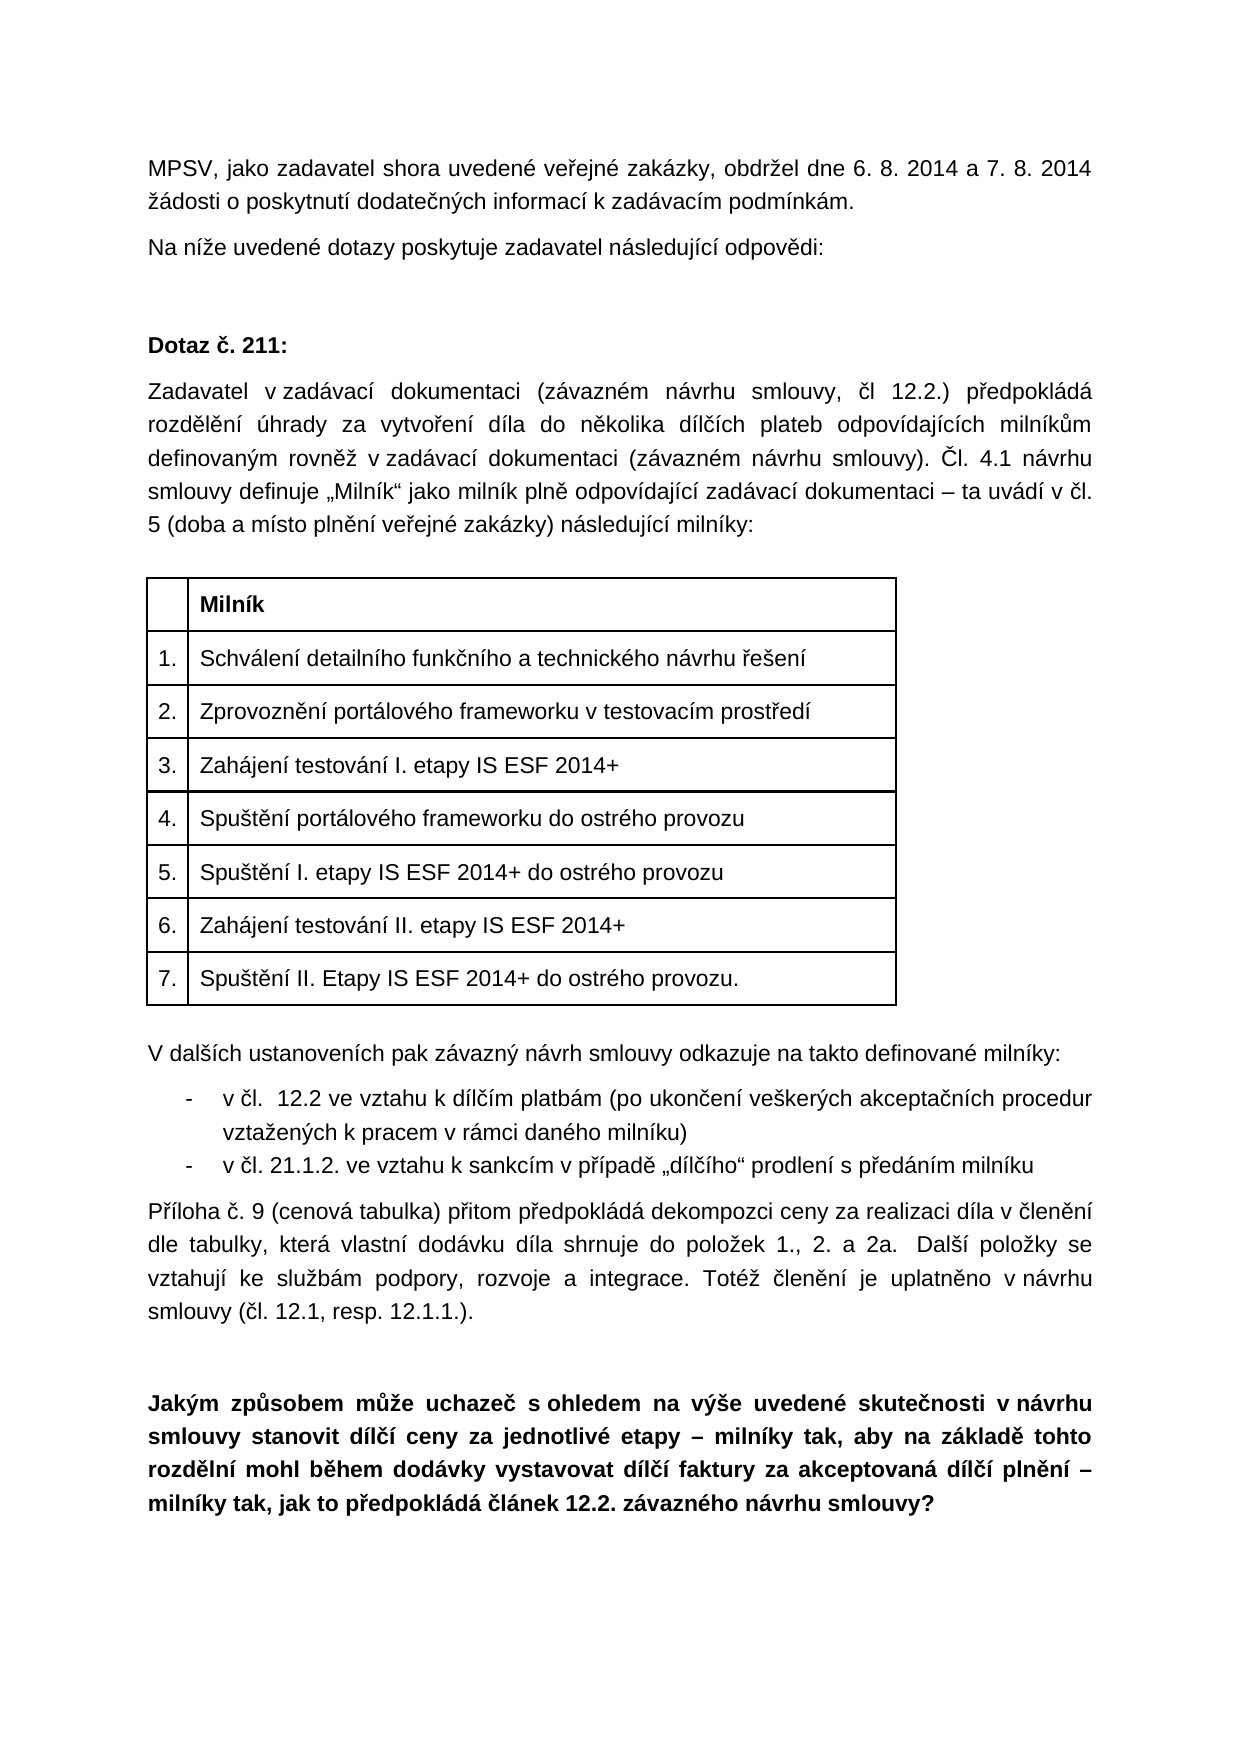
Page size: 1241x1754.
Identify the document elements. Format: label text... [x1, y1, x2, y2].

text V dalších ustanoveních pak závazný návrh smlouvy odkazuje na takto definované milníky: [148, 1033, 1093, 1066]
text Na níže uvedené dotazy poskytuje zadavatel následující odpovědi: [148, 227, 1093, 260]
table_cell Spuštění portálového frameworku do ostrého provozu [189, 793, 895, 844]
list v čl. 12.2 ve vztahu k dílčím platbám (po ukončení veškerých akceptačních procedur vztažených k pracem v rámci daného milníku) [185, 1078, 1093, 1145]
table_cell Zahájení testování I. etapy IS ESF 2014+ [189, 739, 895, 790]
table_cell 5. [148, 846, 187, 897]
table_cell 3. [148, 739, 187, 790]
table_cell 1. [148, 632, 187, 683]
table_cell 2. [148, 686, 187, 737]
table_cell Spuštění I. etapy IS ESF 2014+ do ostrého provozu [189, 846, 895, 897]
table_cell 6. [148, 899, 187, 951]
list v čl. 21.1.2. ve vztahu k sankcím v případě „dílčího“ prodlení s předáním milníku [185, 1145, 1093, 1178]
table_cell Schválení detailního funkčního a technického návrhu řešení [189, 632, 895, 683]
table_cell Zprovoznění portálového frameworku v testovacím prostředí [189, 686, 895, 737]
table_cell Spuštění II. Etapy IS ESF 2014+ do ostrého provozu. [189, 953, 895, 1004]
text Jakým způsobem může uchazeč s ohledem na výše uvedené skutečnosti v návrhu smlouvy stanovit dílčí ceny za jednotlivé etapy – milníky tak, aby na základě tohto rozdělní mohl během dodávky vystavovat dílčí faktury za akceptovaná dílčí plnění – milníky tak, jak to předpokládá článek 12.2. závazného návrhu smlouvy? [148, 1383, 1093, 1516]
table_cell 4. [148, 793, 187, 844]
text Zadavatel v zadávací dokumentaci (závazném návrhu smlouvy, čl 12.2.) předpokládá rozdělění úhrady za vytvoření díla do několika dílčích plateb odpovídajících milníkům definovaným rovněž v zadávací dokumentaci (závazném návrhu smlouvy). Čl. 4.1 návrhu smlouvy definuje „Milník“ jako milník plně odpovídající zadávací dokumentaci – ta uvádí v čl. 5 (doba a místo plnění veřejné zakázky) následující milníky: [148, 371, 1093, 538]
text Příloha č. 9 (cenová tabulka) přitom předpokládá dekompozci ceny za realizaci díla v členění dle tabulky, která vlastní dodávku díla shrnuje do položek 1., 2. a 2a. Další položky se vztahují ke službám podpory, rozvoje a integrace. Totéž členění je uplatněno v návrhu smlouvy (čl. 12.1, resp. 12.1.1.). [148, 1191, 1093, 1324]
table_header [148, 579, 187, 630]
text Dotaz č. 211: [148, 325, 1093, 359]
text MPSV, jako zadavatel shora uvedené veřejné zakázky, obdržel dne 6. 8. 2014 a 7. 8. 2014 žádosti o poskytnutí dodatečných informací k zadávacím podmínkám. [148, 148, 1093, 214]
table_cell 7. [148, 953, 187, 1004]
table_cell Zahájení testování II. etapy IS ESF 2014+ [189, 899, 895, 951]
table_header Milník [189, 579, 895, 630]
